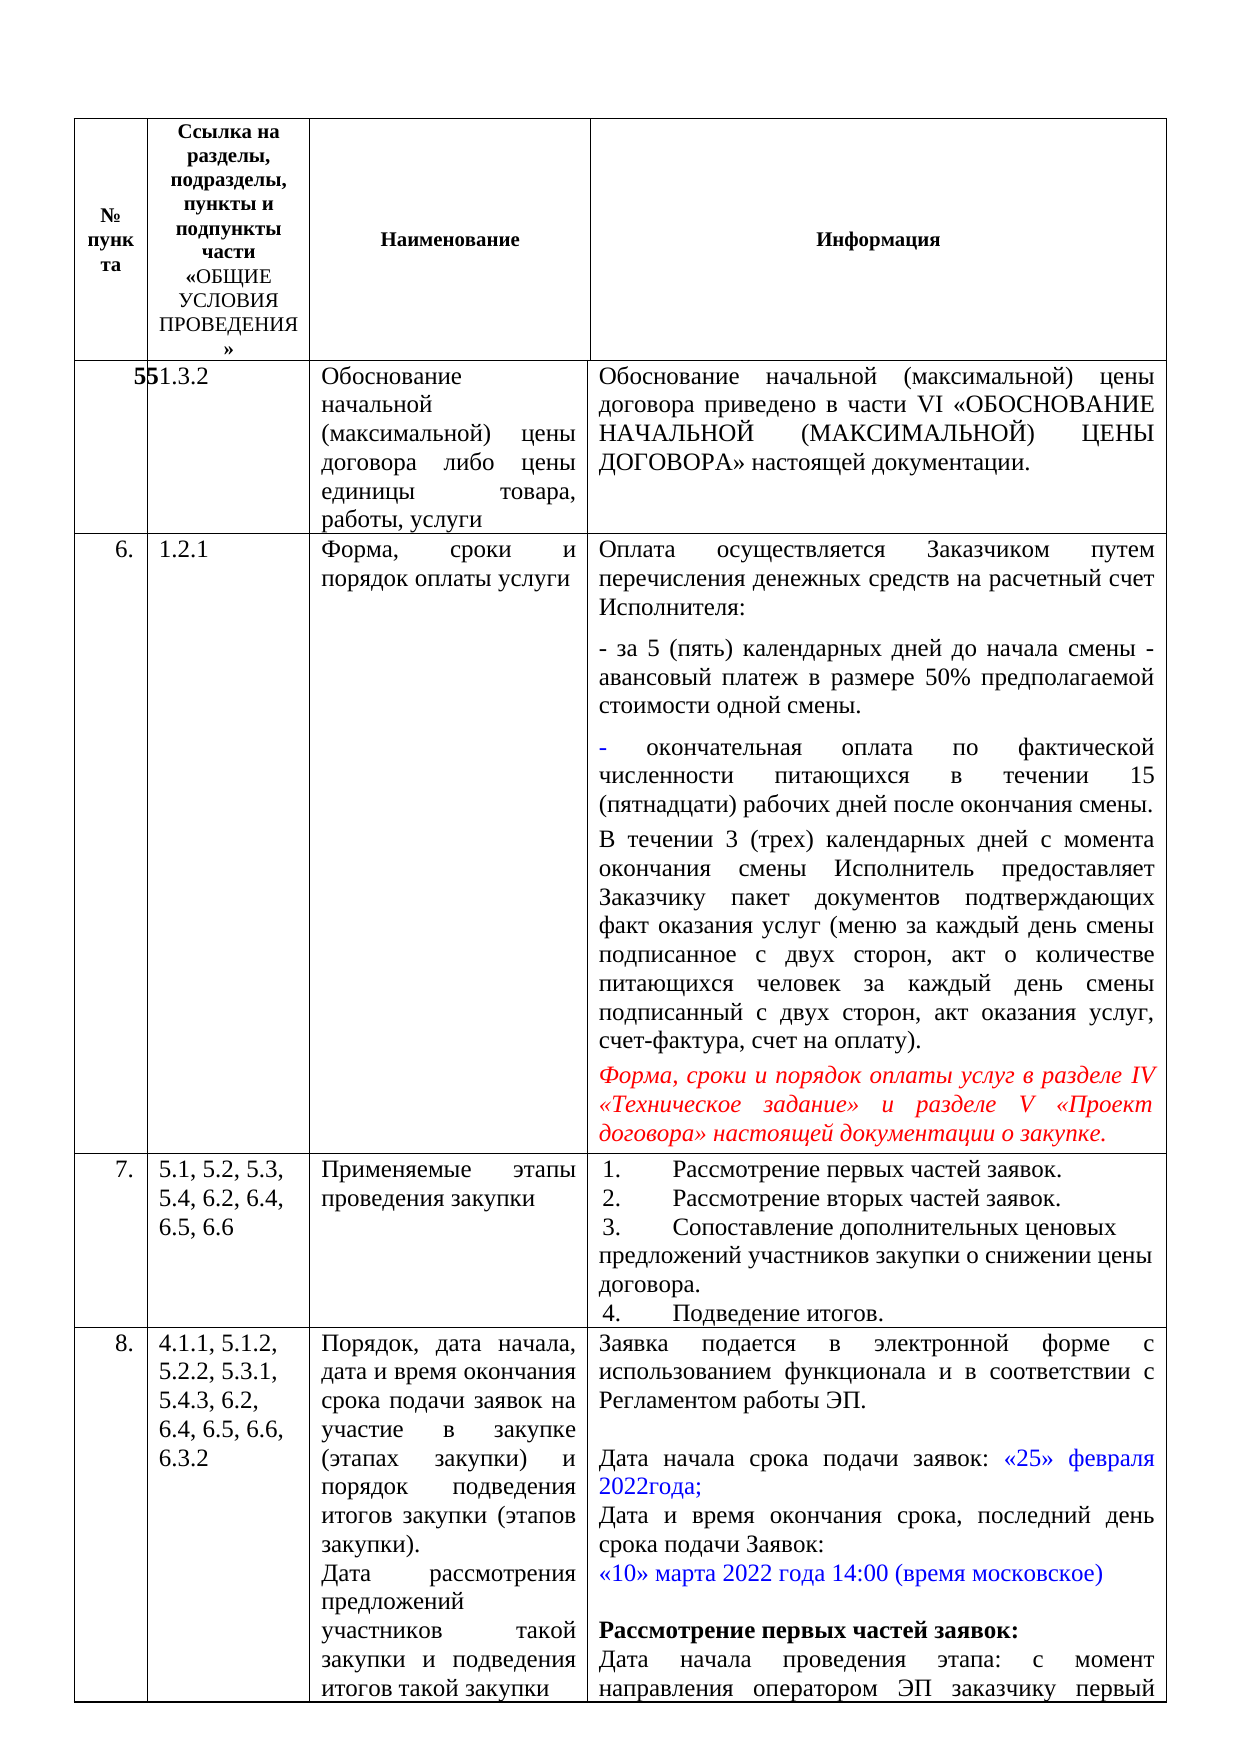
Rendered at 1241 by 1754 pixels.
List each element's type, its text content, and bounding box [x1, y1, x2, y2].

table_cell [148, 1328, 309, 1701]
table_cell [310, 1328, 587, 1701]
table_cell 55 [75, 361, 147, 533]
table_cell Применяемые этапы проведения закупки [310, 1154, 587, 1327]
table_cell [75, 1328, 147, 1701]
table_cell Рассмотрение первых частей заявок. Рассмотрение вторых частей заявок. Сопоставление дополнительных ценовых предложений участников закупки о снижении цены договора. Подведение итогов. [588, 1154, 1166, 1327]
table_cell Оплата осуществляется Заказчиком путем перечисления денежных средств на расчетный счет Исполнителя: - за 5 (пять) календарных дней до начала смены - авансовый платеж в размере 50% предполагаемой стоимости одной смены. - окончательная оплата по фактической численности питающихся в течении 15 (пятнадцати) рабочих дней после окончания смены. В течении 3 (трех) календарных дней с момента окончания смены Исполнитель предоставляет Заказчику пакет документов подтверждающих факт оказания услуг (меню за каждый день смены подписанное с двух сторон, акт о количестве питающихся человек за каждый день смены подписанный с двух сторон, акт оказания услуг, счет-фактура, счет на оплату). Форма, сроки и порядок оплаты услуг в разделе IV «Техническое задание» и разделе V «Проект договора» настоящей документации о закупке. [588, 534, 1166, 1153]
table_header Ссылка на разделы, подразделы, пункты и подпункты части «ОБЩИЕ УСЛОВИЯ ПРОВЕДЕНИЯ » [148, 119, 309, 360]
table_cell 1.2.1 [148, 534, 309, 1153]
table_header Информация [591, 119, 1166, 360]
table_header Наименование [310, 119, 590, 360]
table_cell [588, 1328, 1166, 1701]
table_cell Форма, сроки и порядок оплаты услуги [310, 534, 587, 1153]
table_cell [75, 534, 147, 1153]
table_cell [75, 1154, 147, 1327]
table_cell 1.3.2 [148, 361, 309, 533]
table_cell 5.1, 5.2, 5.3, 5.4, 6.2, 6.4, 6.5, 6.6 [148, 1154, 309, 1327]
table_header № пункта [75, 119, 147, 360]
table_cell Обоснование начальной (максимальной) цены договора приведено в части VI «ОБОСНОВАНИЕ НАЧАЛЬНОЙ (МАКСИМАЛЬНОЙ) ЦЕНЫ ДОГОВОРА» настоящей документации. [588, 361, 1166, 533]
table_cell Обоснование начальной (максимальной) цены договора либо цены единицы товара, работы, услуги [310, 361, 587, 533]
